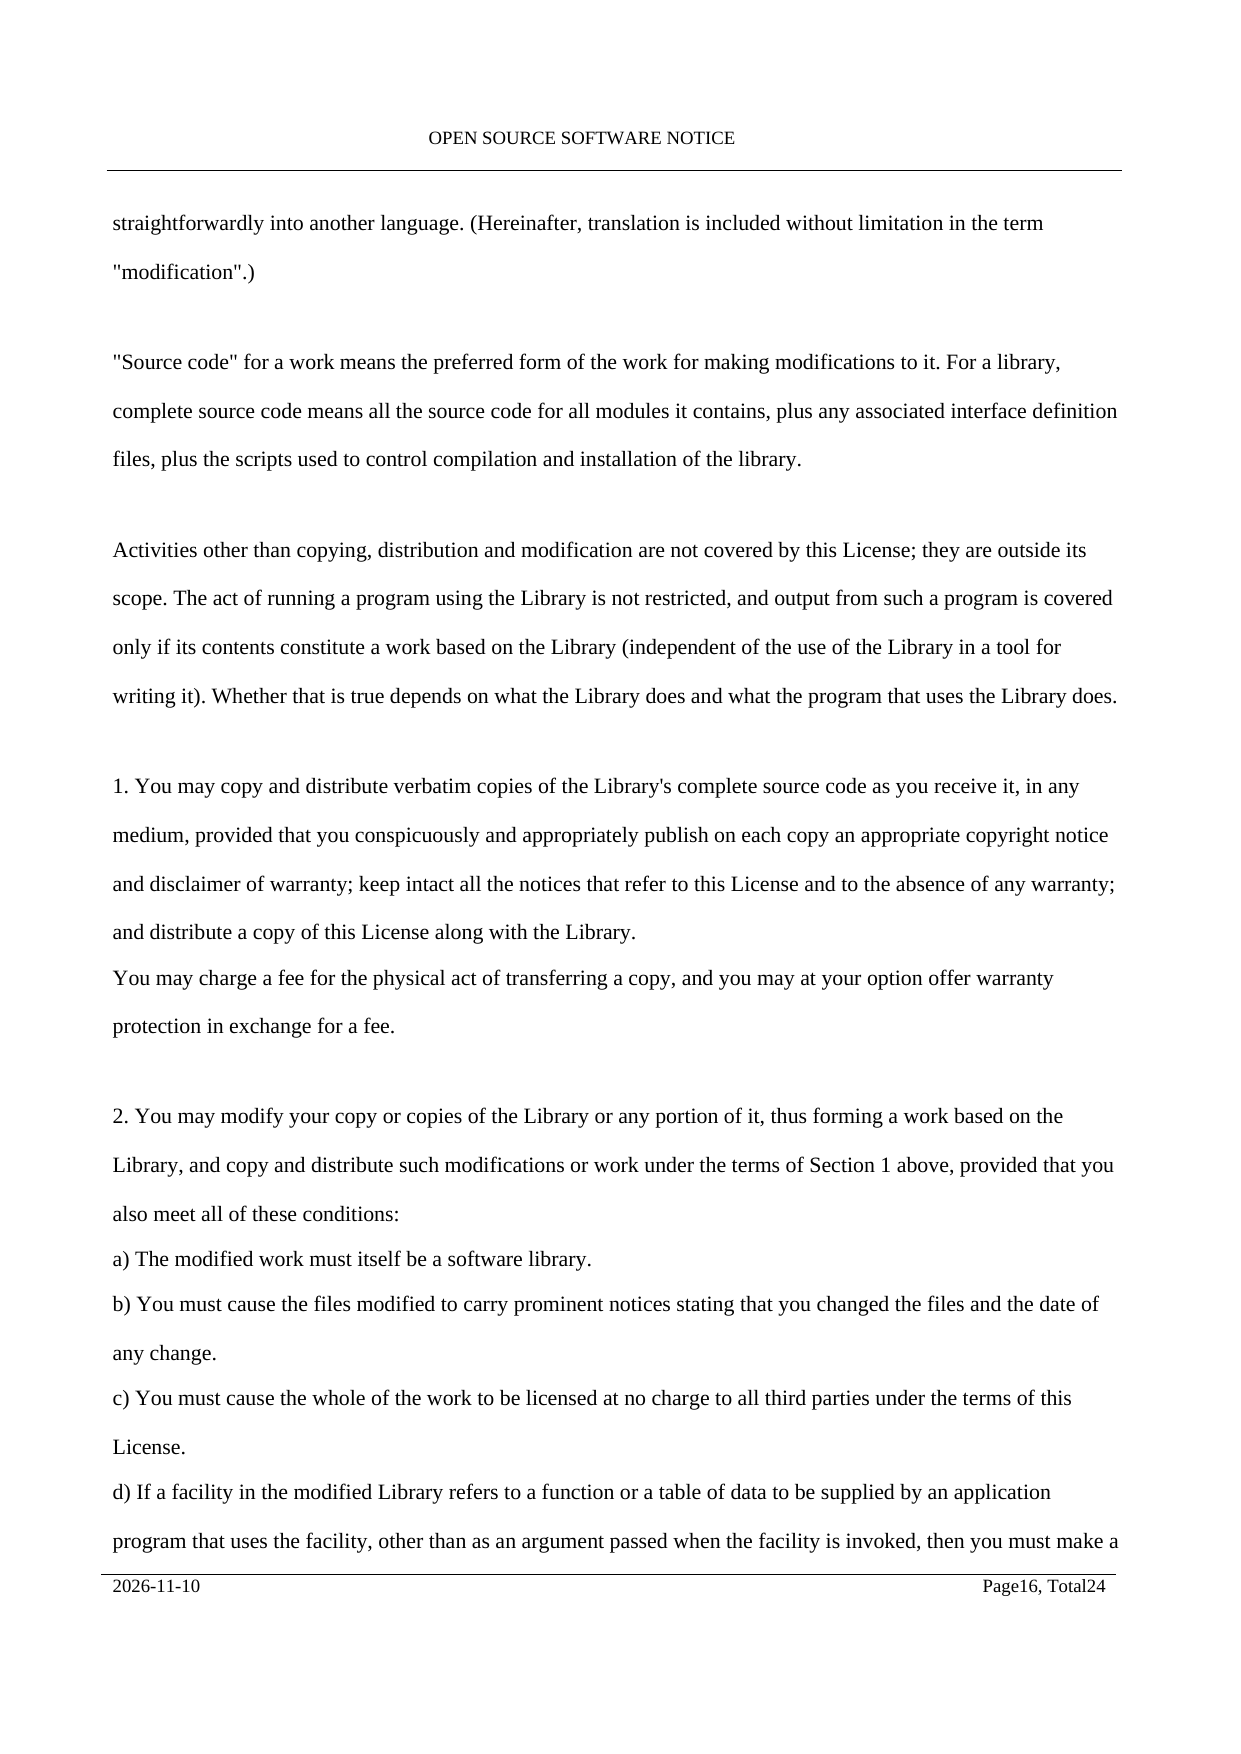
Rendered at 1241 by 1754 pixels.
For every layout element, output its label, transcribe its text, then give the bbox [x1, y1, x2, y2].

text "Source code" for a work means the preferred form of the work for making modifications to it. For a library, complete source code means all the source code for all modules it contains, plus any associated interface definition files, plus the scripts used to control compilation and installation of the library. [112, 345, 1128, 475]
text b) You must cause the files modified to carry prominent notices stating that you changed the files and the date of any change. [112, 1287, 1128, 1369]
text a) The modified work must itself be a software library. [112, 1242, 1128, 1275]
text 2. You may modify your copy or copies of the Library or any portion of it, thus forming a work based on the Library, and copy and distribute such modifications or work under the terms of Section 1 above, provided that you also meet all of these conditions: [112, 1100, 1128, 1230]
text c) You must cause the whole of the work to be licensed at no charge to all third parties under the terms of this License. [112, 1381, 1128, 1463]
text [112, 1475, 1128, 1556]
text You may charge a fee for the physical act of transferring a copy, and you may at your option offer warranty protection in exchange for a fee. [112, 961, 1128, 1042]
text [112, 206, 1128, 288]
text 1. You may copy and distribute verbatim copies of the Library's complete source code as you receive it, in any medium, provided that you conspicuously and appropriately publish on each copy an appropriate copyright notice and disclaimer of warranty; keep intact all the notices that refer to this License and to the absence of any warranty; and distribute a copy of this License along with the Library. [112, 769, 1128, 948]
text Activities other than copying, distribution and modification are not covered by this License; they are outside its scope. The act of running a program using the Library is not restricted, and output from such a program is covered only if its contents constitute a work based on the Library (independent of the use of the Library in a tool for writing it). Whether that is true depends on what the Library does and what the program that uses the Library does. [112, 533, 1128, 712]
